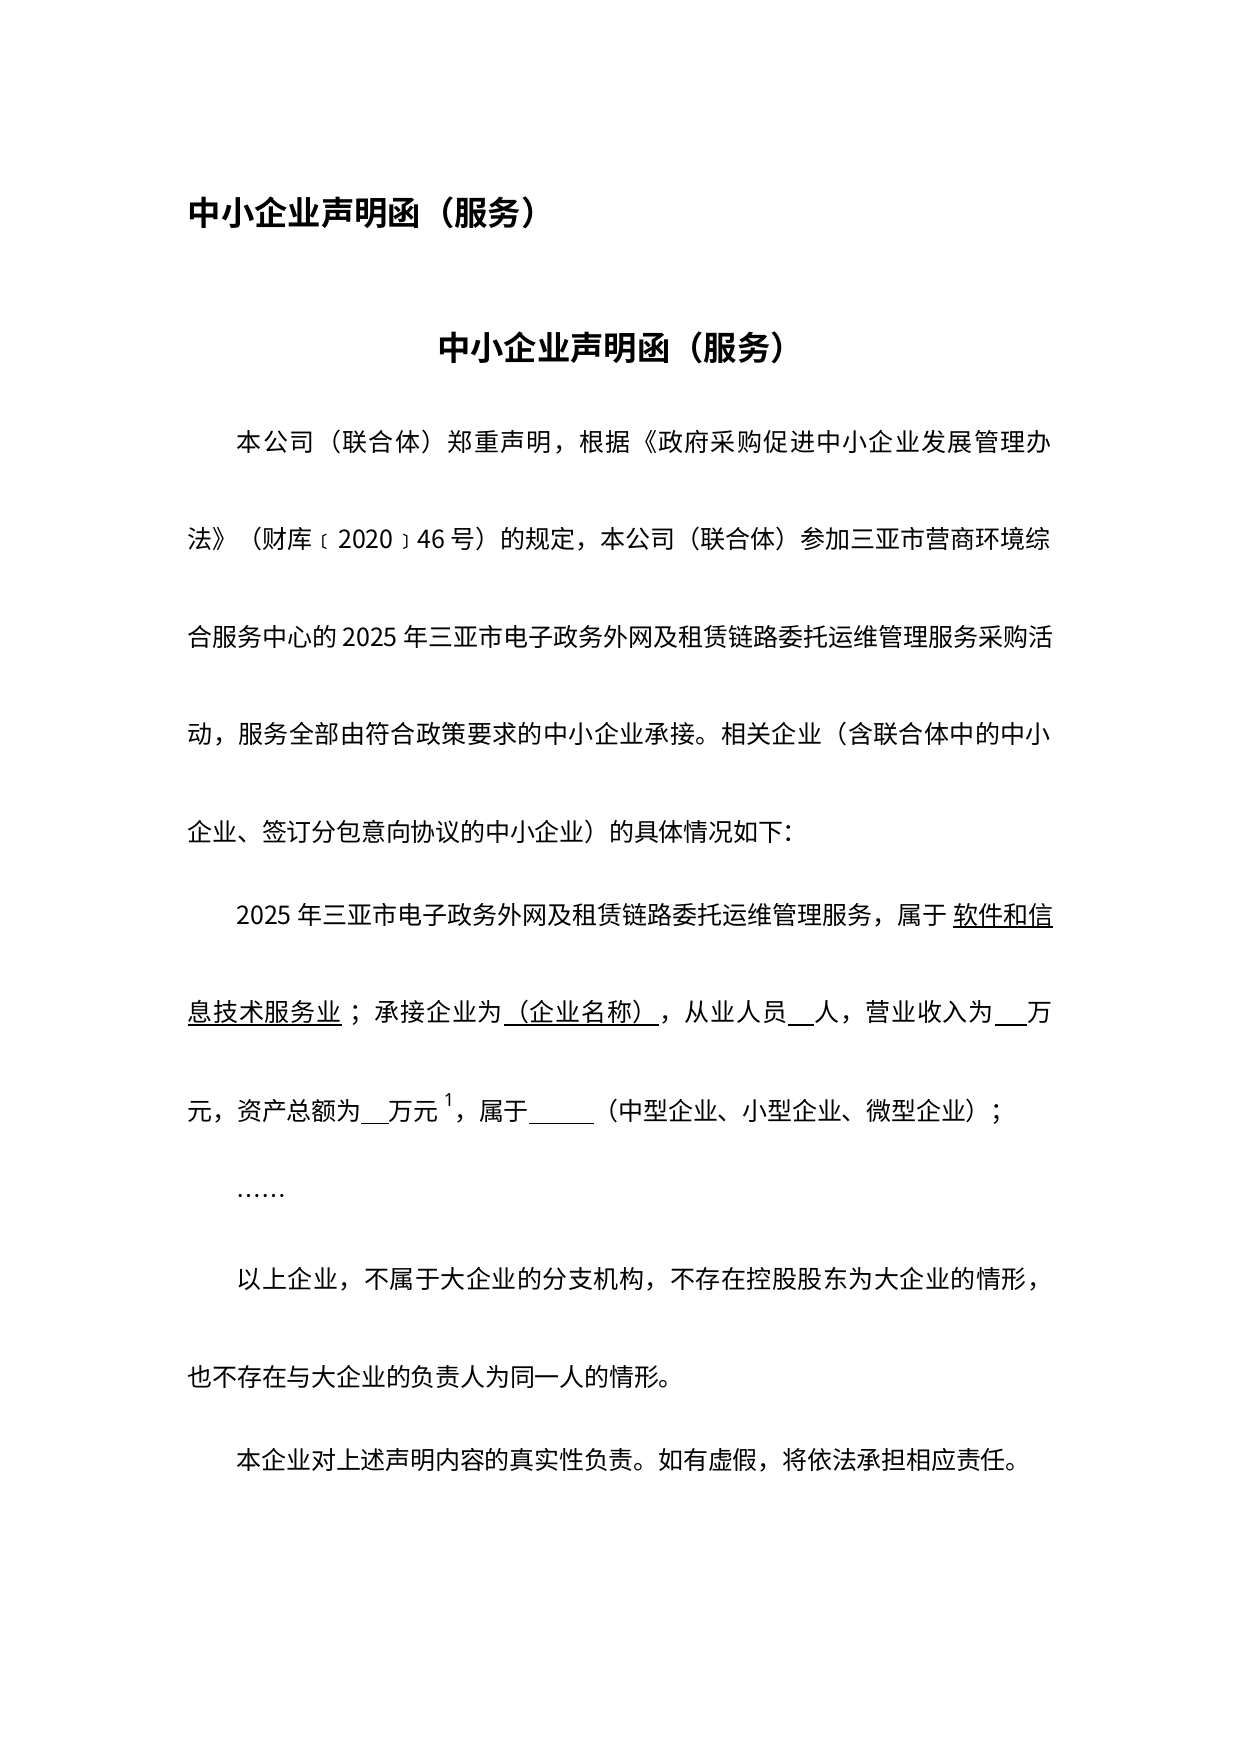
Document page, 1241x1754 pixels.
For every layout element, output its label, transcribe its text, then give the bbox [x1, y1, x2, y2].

text …… [187, 1162, 1053, 1227]
text 本公司（联合体）郑重声明，根据《政府采购促进中小企业发展管理办法》（财库﹝2020﹞46号）的规定，本公司（联合体）参加三亚市营商环境综合服务中心的2025年三亚市电子政务外网及租赁链路委托运维管理服务采购活动，服务全部由符合政策要求的中小企业承接。相关企业（含联合体中的中小企业、签订分包意向协议的中小企业）的具体情况如下： [187, 408, 1053, 863]
text 以上企业，不属于大企业的分支机构，不存在控股股东为大企业的情形，也不存在与大企业的负责人为同一人的情形。 [187, 1245, 1053, 1408]
text 2025年三亚市电子政务外网及租赁链路委托运维管理服务，属于 软件和信息技术服务业 ；承接企业为（企业名称），从业人员 人，营业收入为 万元，资产总额为 万元1，属于 （中型企业、小型企业、微型企业）； [187, 881, 1053, 1141]
text 本企业对上述声明内容的真实性负责。如有虚假，将依法承担相应责任。 [187, 1426, 1053, 1491]
subtitle 中小企业声明函（服务） [187, 178, 1053, 243]
text 中小企业声明函（服务） [187, 313, 1053, 378]
